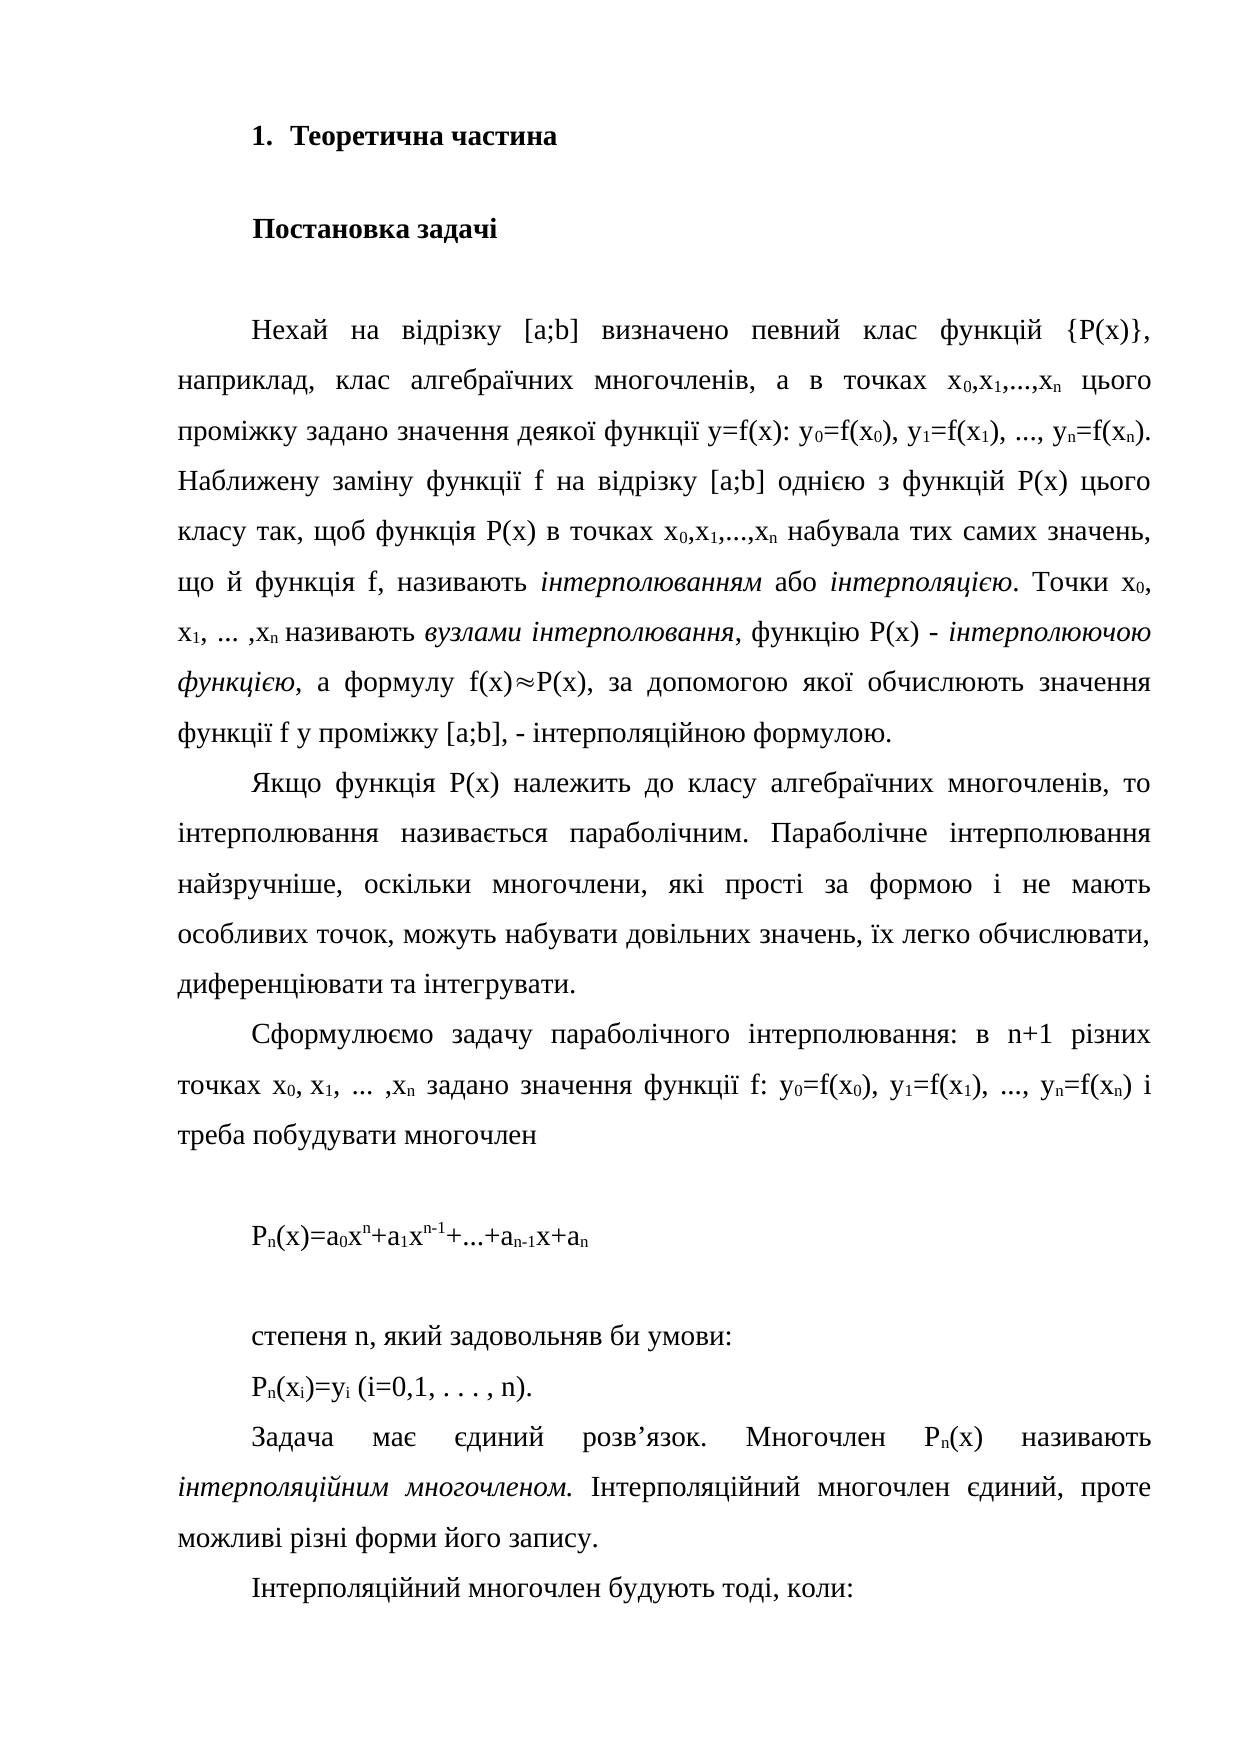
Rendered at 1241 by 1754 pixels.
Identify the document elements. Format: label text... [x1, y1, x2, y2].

text степеня n, який задовольняв би умови: [177, 1318, 1152, 1352]
text Pn(x)=a0xn+a1xn-1+...+an-1x+an [177, 1218, 1152, 1251]
text Інтерполяційний многочлен будують тоді, коли: [177, 1570, 1152, 1604]
text Задача має єдиний розв’язок. Многочлен Pn(x) називають інтерполяційним многочленом. Інтерполяційний многочлен єдиний, проте можливі різні форми його запису. [177, 1419, 1152, 1553]
subtitle Постановка задачі [177, 212, 1152, 245]
subtitle Теоретична частина [177, 118, 1152, 152]
text Сформулюємо задачу параболічного інтерполювання: в n+1 різних точках x0, x1, ... ,xn задано значення функції f: y0=f(x0), y1=f(x1), ..., yn=f(xn) і треба побудувати многочлен [177, 1017, 1152, 1151]
text Нехай на відрізку [a;b] визначено певний клас функцій {P(x)}, наприклад, клас алгебраїчних многочленів, а в точках x0,x1,...,xn цього проміжку задано значення деякої функції y=f(x): y0=f(x0), y1=f(x1), ..., yn=f(xn). Наближену заміну функції f на відрізку [a;b] однією з функцій P(x) цього класу так, щоб функція P(x) в точках x0,x1,...,xn набувала тих самих значень, що й функція f, називають інтерполюванням або інтерполяцією. Точки x0, x1, ... ,xn називають вузлами інтерполювання, функцію P(x) - інтерполюючою функцією, а формулу f(x)P(x), за допомогою якої обчислюють значення функції f у проміжку [a;b], - інтерполяційною формулою. [177, 312, 1152, 748]
text Pn(xi)=yi (i=0,1, . . . , n). [177, 1369, 1152, 1402]
text Якщо функція P(x) належить до класу алгебраїчних многочленів, то інтерполювання називається параболічним. Параболічне інтерполювання найзручніше, оскільки многочлени, які прості за формою і не мають особливих точок, можуть набувати довільних значень, їх легко обчислювати, диференціювати та інтегрувати. [177, 765, 1152, 1000]
